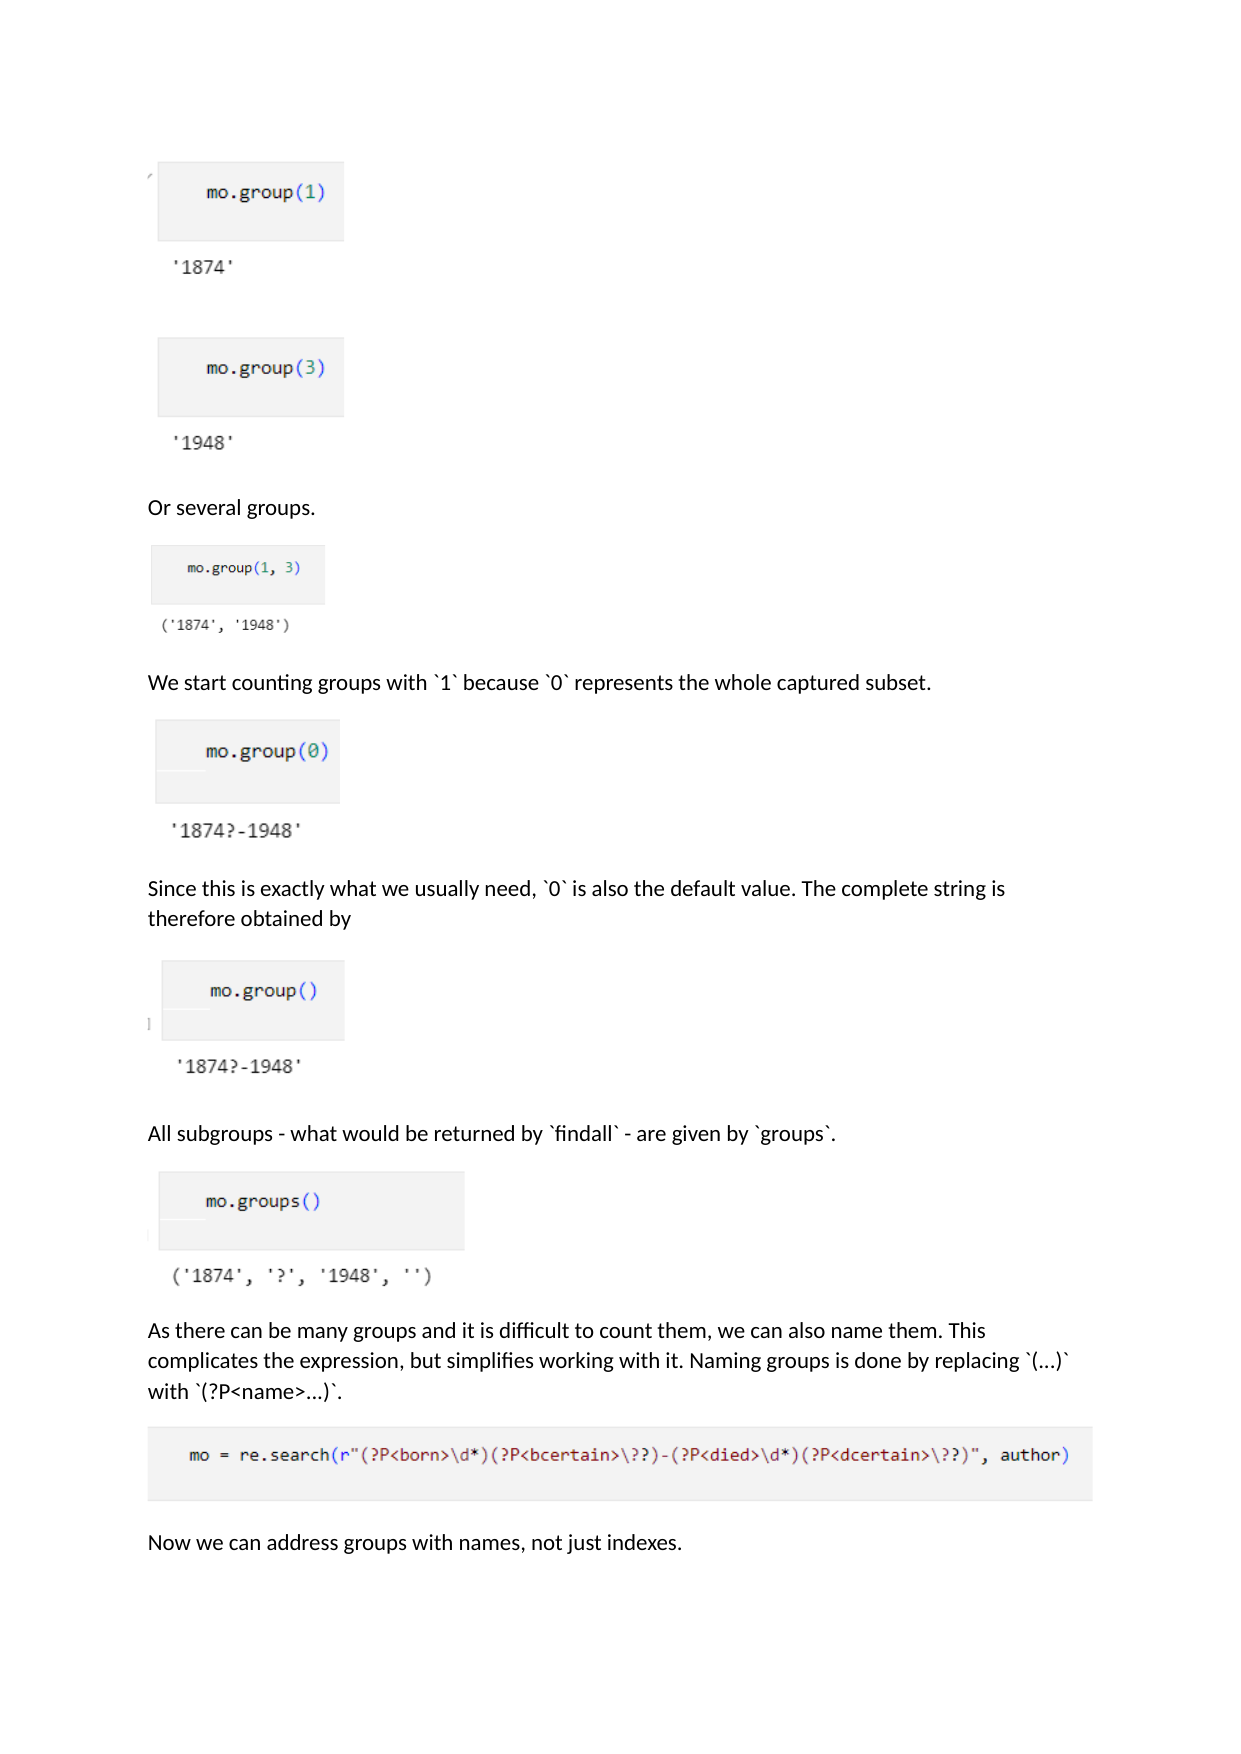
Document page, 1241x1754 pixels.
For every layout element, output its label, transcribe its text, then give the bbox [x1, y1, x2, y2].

picture [147, 1423, 1093, 1510]
text We start counting groups with `1` because `0` represents the whole captured subset. [148, 668, 1093, 696]
text Since this is exactly what we usually need, `0` is also the default value. The complete string is therefore obtained by [148, 874, 1093, 932]
text All subgroups - what would be returned by `findall` - are given by `groups`. [148, 1119, 1093, 1147]
picture [147, 539, 325, 649]
picture [147, 951, 345, 1100]
picture [147, 147, 345, 474]
picture [147, 714, 340, 856]
text Or several groups. [148, 493, 1093, 521]
picture [147, 1165, 465, 1298]
text Now we can address groups with names, not just indexes. [148, 1528, 1093, 1557]
text As there can be many groups and it is difficult to count them, we can also name them. This complicates the expression, but simplifies working with it. Naming groups is done by replacing `(...)` with `(?P<name>...)`. [148, 1316, 1093, 1405]
